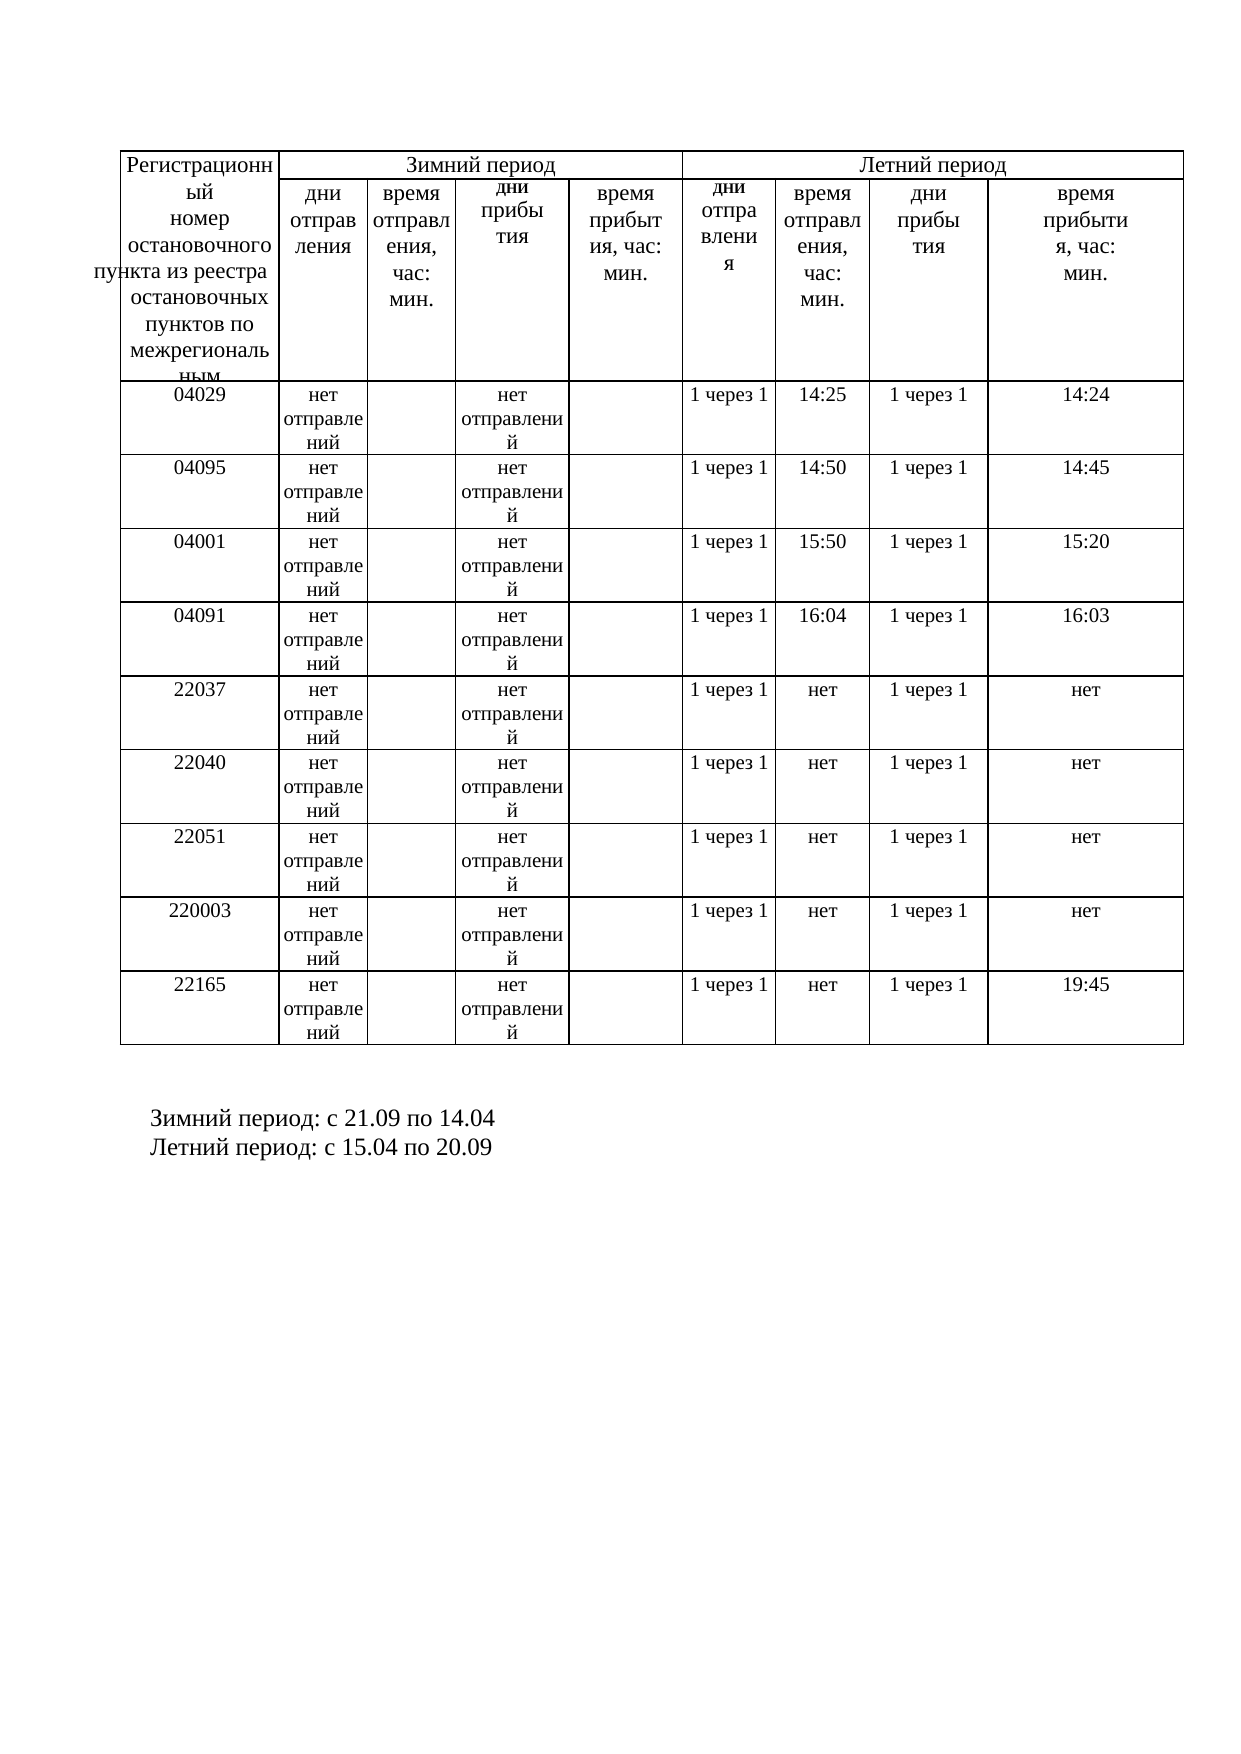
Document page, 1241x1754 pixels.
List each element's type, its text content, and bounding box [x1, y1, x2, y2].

table_cell нет [776, 972, 869, 1044]
table_cell [368, 972, 455, 1044]
table_cell 16:03 [989, 603, 1183, 675]
table_cell нет отправлений [280, 677, 367, 749]
table_cell [368, 603, 455, 675]
table_cell [570, 750, 682, 822]
table_cell нет отправлений [456, 750, 568, 822]
table_cell нет отправлений [456, 382, 568, 454]
table_cell нет [989, 824, 1183, 896]
table_cell [368, 898, 455, 970]
table_cell [368, 677, 455, 749]
table_cell 1 через 1 [683, 972, 775, 1044]
table_cell нет отправлений [280, 898, 367, 970]
table_cell [570, 382, 682, 454]
table_cell 1 через 1 [870, 677, 987, 749]
table_cell 1 через 1 [870, 603, 987, 675]
table_cell время отправл ения, час: мин. [368, 180, 455, 380]
table_cell [368, 529, 455, 601]
table_cell 04029 [121, 382, 278, 454]
table_cell дни отправ ления [280, 180, 367, 380]
table_cell 22040 [121, 750, 278, 822]
table_cell нет отправлений [456, 603, 568, 675]
table_header Летний период [683, 152, 1183, 178]
table_cell [570, 972, 682, 1044]
table_cell [368, 750, 455, 822]
table_cell 1 через 1 [870, 382, 987, 454]
text Летний период: с 15.04 по 20.09 [150, 1132, 1090, 1160]
table_cell 1 через 1 [870, 898, 987, 970]
table_cell [368, 382, 455, 454]
table_cell 1 через 1 [683, 529, 775, 601]
table_cell 1 через 1 [870, 824, 987, 896]
table_cell время прибыти я, час: мин. [989, 180, 1183, 380]
table_cell нет [989, 898, 1183, 970]
table_cell нет [776, 750, 869, 822]
table_cell нет отправлений [280, 750, 367, 822]
table_cell 04091 [121, 603, 278, 675]
table_cell ДНИ отпра влени я [683, 180, 775, 380]
table_cell 04001 [121, 529, 278, 601]
table_cell дни прибы тия [870, 180, 987, 380]
table_header Зимний период [280, 152, 682, 178]
table_cell 19:45 [989, 972, 1183, 1044]
table_cell нет отправлений [280, 972, 367, 1044]
table_cell нет отправлений [456, 972, 568, 1044]
table_cell нет отправлений [280, 529, 367, 601]
table_header Регистрационный номер остановочного пункта из реестра остановочных пунктов по межрегиональным маршрутам регулярных перевозок [121, 152, 278, 380]
table_cell [368, 455, 455, 527]
table_cell нет отправлений [280, 382, 367, 454]
table_cell нет [989, 750, 1183, 822]
table_cell 14:24 [989, 382, 1183, 454]
table_cell нет отправлений [456, 824, 568, 896]
table_cell 1 через 1 [683, 824, 775, 896]
table_cell время прибыт ия, час: мин. [570, 180, 682, 380]
table_cell нет отправлений [456, 455, 568, 527]
table_cell 1 через 1 [683, 750, 775, 822]
table_cell 22051 [121, 824, 278, 896]
table_cell 1 через 1 [870, 972, 987, 1044]
table_cell 1 через 1 [683, 455, 775, 527]
table_cell нет отправлений [280, 603, 367, 675]
table_cell нет [776, 824, 869, 896]
table_cell [570, 529, 682, 601]
table_cell время отправл ения, час: мин. [776, 180, 869, 380]
table_cell нет отправлений [456, 898, 568, 970]
table_cell 04095 [121, 455, 278, 527]
table_cell нет отправлений [456, 529, 568, 601]
table_cell нет [776, 677, 869, 749]
table_cell 1 через 1 [870, 455, 987, 527]
table_cell 22037 [121, 677, 278, 749]
table_cell 1 через 1 [683, 898, 775, 970]
table_cell 14:50 [776, 455, 869, 527]
table_cell 15:20 [989, 529, 1183, 601]
table_cell [570, 455, 682, 527]
table_cell [570, 824, 682, 896]
table_cell нет отправлений [456, 677, 568, 749]
table_cell 22165 [121, 972, 278, 1044]
table_cell ДНИ прибы тия [456, 180, 568, 380]
table_cell 220003 [121, 898, 278, 970]
table_cell [570, 603, 682, 675]
text Зимний период: с 21.09 по 14.04 [150, 1103, 1090, 1132]
table_cell нет [989, 677, 1183, 749]
table_cell 1 через 1 [683, 603, 775, 675]
table_cell 1 через 1 [870, 529, 987, 601]
table_cell нет отправлений [280, 824, 367, 896]
table_cell [368, 824, 455, 896]
table_cell нет [776, 898, 869, 970]
table_cell [570, 898, 682, 970]
table_cell 15:50 [776, 529, 869, 601]
table_cell нет отправлений [280, 455, 367, 527]
table_cell 1 через 1 [683, 677, 775, 749]
table_cell [570, 677, 682, 749]
table_cell 14:25 [776, 382, 869, 454]
table_cell 14:45 [989, 455, 1183, 527]
table_cell 1 через 1 [683, 382, 775, 454]
table_cell 16:04 [776, 603, 869, 675]
table_cell 1 через 1 [870, 750, 987, 822]
